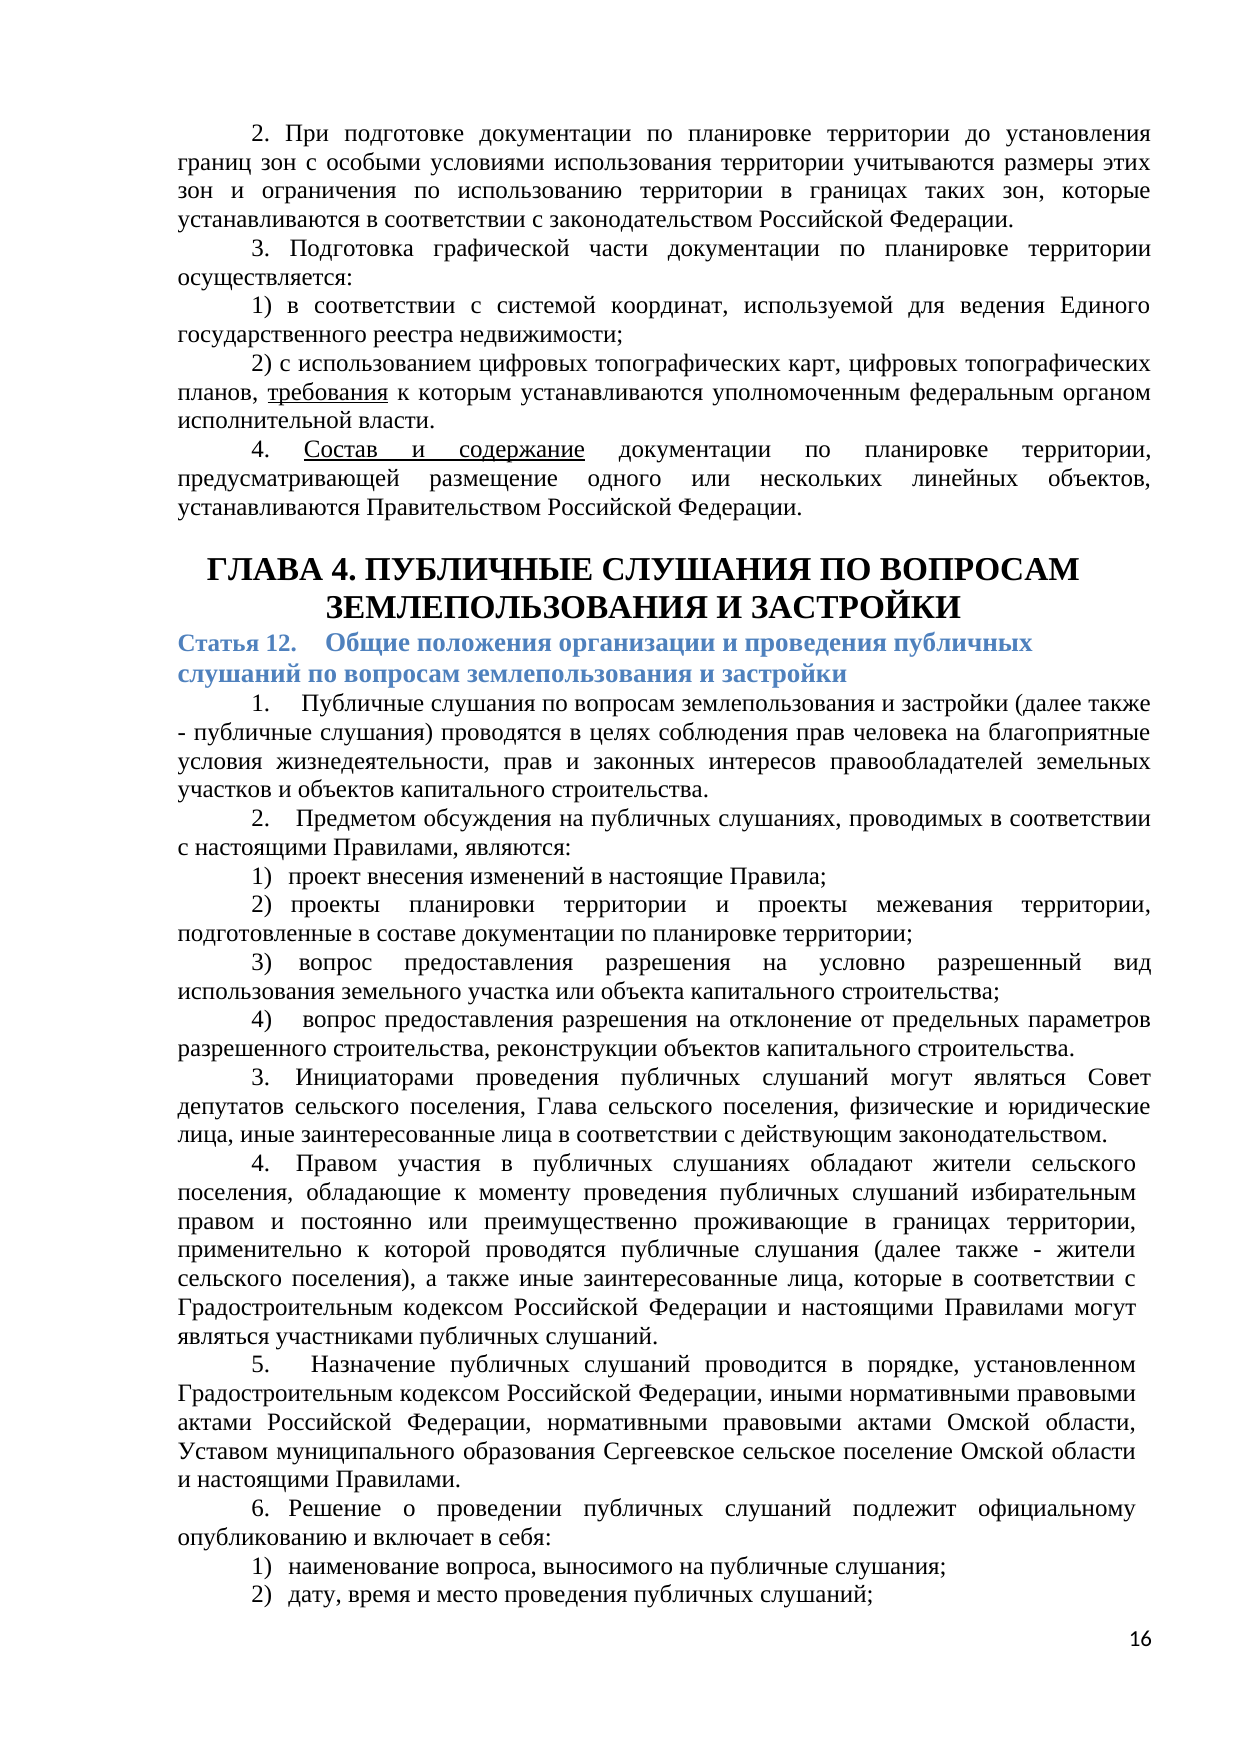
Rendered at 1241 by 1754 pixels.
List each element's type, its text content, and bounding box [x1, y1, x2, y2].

text Статья 12. Общие положения организации и проведения публичных слушаний по вопросам землепользования и застройки [177, 626, 1152, 688]
list Назначение публичных слушаний проводится в порядке, установленном Градостроительным кодексом Российской Федерации, иными нормативными правовыми актами Российской Федерации, нормативными правовыми актами Омской области, Уставом муниципального образования Сергеевское сельское поселение Омской области и настоящими Правилами. [177, 1349, 1137, 1493]
list Предметом обсуждения на публичных слушаниях, проводимых в соответствии с настоящими Правилами, являются: [177, 803, 1152, 861]
text 2. При подготовке документации по планировке территории до установления границ зон с особыми условиями использования территории учитываются размеры этих зон и ограничения по использованию территории в границах таких зон, которые устанавливаются в соответствии с законодательством Российской Федерации. [177, 118, 1152, 233]
list Правом участия в публичных слушаниях обладают жители сельского поселения, обладающие к моменту проведения публичных слушаний избирательным правом и постоянно или преимущественно проживающие в границах территории, применительно к которой проводятся публичные слушания (далее также - жители сельского поселения), а также иные заинтересованные лица, которые в соответствии с Градостроительным кодексом Российской Федерации и настоящими Правилами могут являться участниками публичных слушаний. [177, 1148, 1137, 1349]
list наименование вопроса, выносимого на публичные слушания; [177, 1551, 1137, 1579]
list проекты планировки территории и проекты межевания территории, подготовленные в составе документации по планировке территории; [177, 889, 1152, 947]
list Решение о проведении публичных слушаний подлежит официальному опубликованию и включает в себя: [177, 1493, 1137, 1551]
text ГЛАВА 4. ПУБЛИЧНЫЕ СЛУШАНИЯ ПО ВОПРОСАМ ЗЕМЛЕПОЛЬЗОВАНИЯ И ЗАСТРОЙКИ [177, 549, 1109, 626]
list вопрос предоставления разрешения на отклонение от предельных параметров разрешенного строительства, реконструкции объектов капитального строительства. [177, 1004, 1152, 1062]
text 2) с использованием цифровых топографических карт, цифровых топографических планов, требования к которым устанавливаются уполномоченным федеральным органом исполнительной власти. [177, 348, 1152, 434]
list Публичные слушания по вопросам землепользования и застройки (далее также - публичные слушания) проводятся в целях соблюдения прав человека на благоприятные условия жизнедеятельности, прав и законных интересов правообладателей земельных участков и объектов капитального строительства. [177, 688, 1152, 803]
list Инициаторами проведения публичных слушаний могут являться Совет депутатов сельского поселения, Глава сельского поселения, физические и юридические лица, иные заинтересованные лица в соответствии с действующим законодательством. [177, 1062, 1152, 1148]
list дату, время и место проведения публичных слушаний; [177, 1579, 1137, 1608]
list проект внесения изменений в настоящие Правила; [177, 861, 1152, 889]
text 1) в соответствии с системой координат, используемой для ведения Единого государственного реестра недвижимости; [177, 291, 1152, 348]
text 4. Состав и содержание документации по планировке территории, предусматривающей размещение одного или нескольких линейных объектов, устанавливаются Правительством Российской Федерации. [177, 434, 1152, 521]
text 3. Подготовка графической части документации по планировке территории осуществляется: [177, 233, 1152, 291]
list вопрос предоставления разрешения на условно разрешенный вид использования земельного участка или объекта капитального строительства; [177, 947, 1152, 1004]
